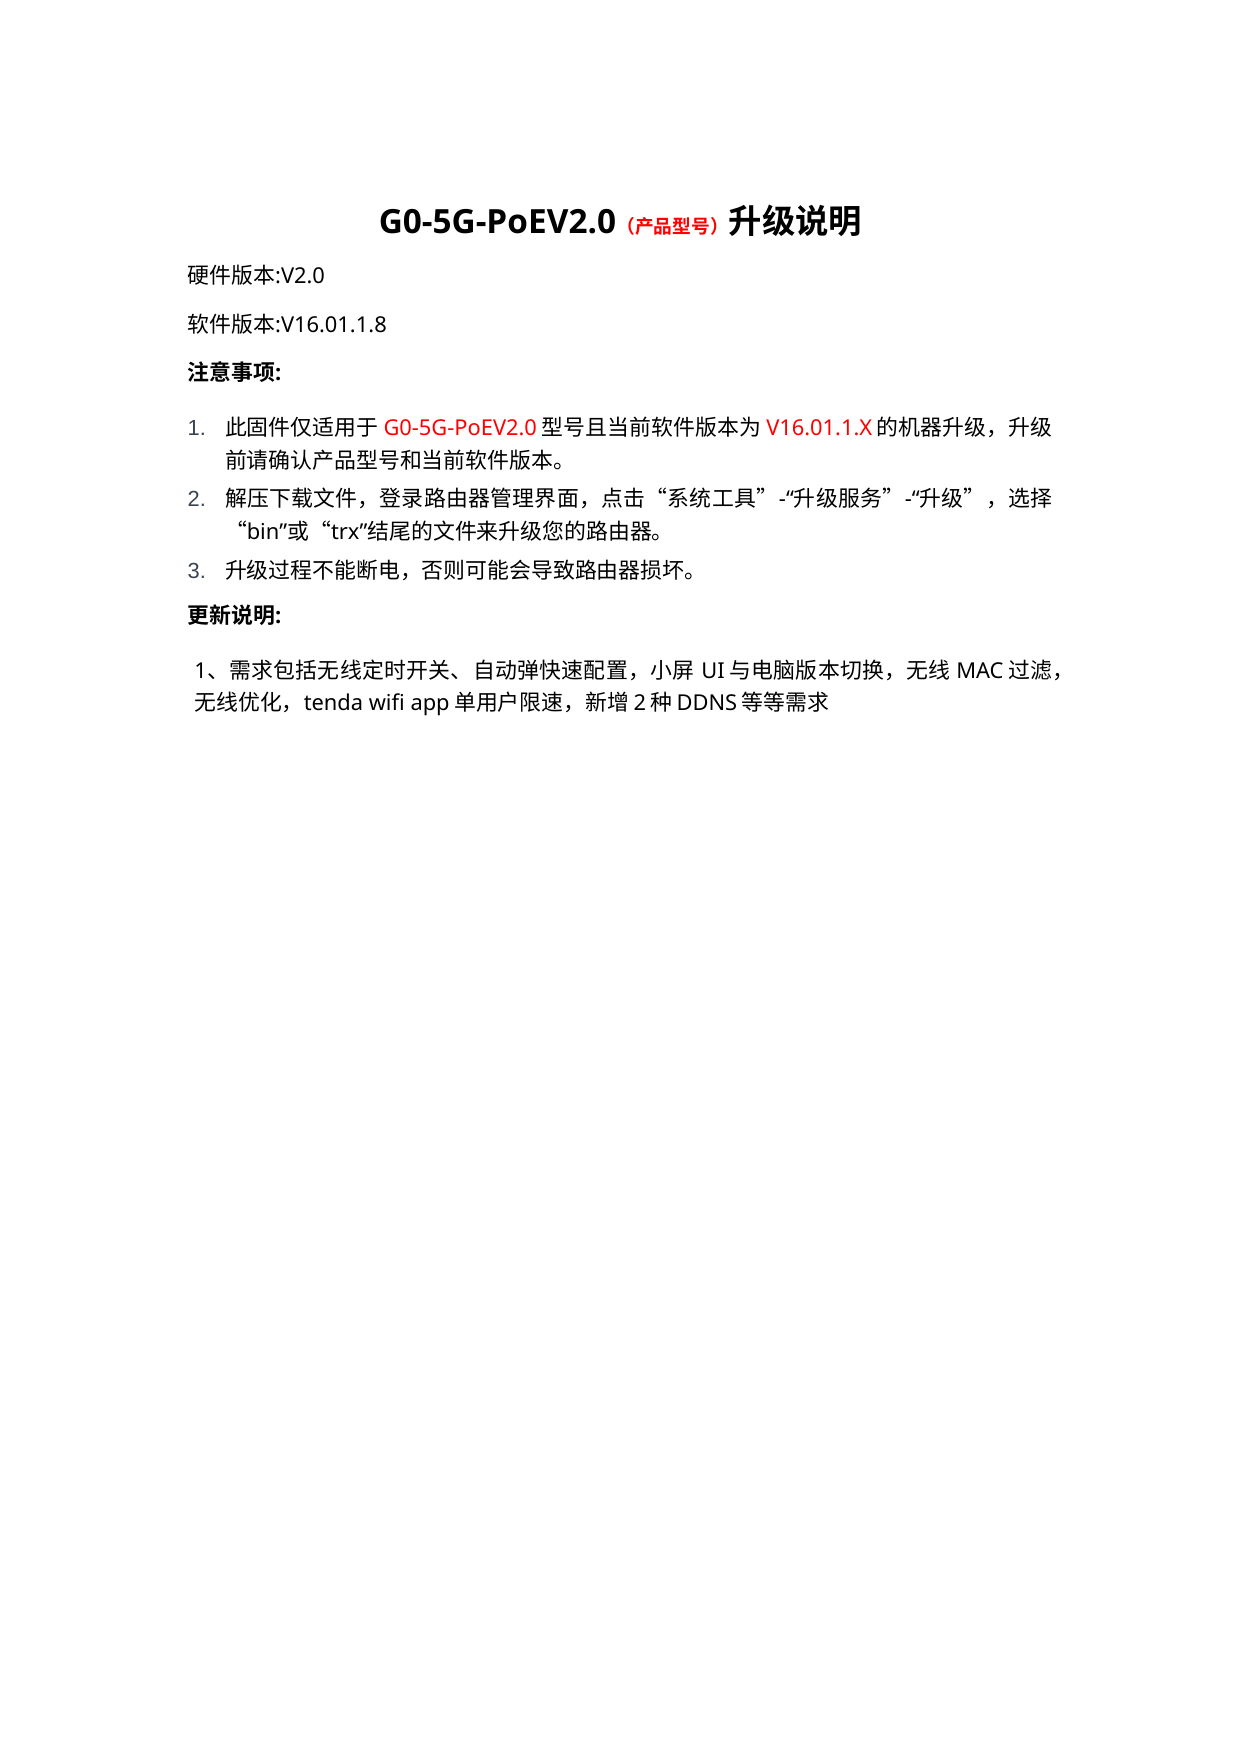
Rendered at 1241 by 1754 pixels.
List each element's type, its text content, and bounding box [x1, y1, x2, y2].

text 硬件版本:V2.0 [187, 258, 1053, 291]
list 此固件仅适用于G0-5G-PoEV2.0型号且当前软件版本为V16.01.1.X的机器升级，升级前请确认产品型号和当前软件版本。 [187, 410, 1053, 475]
list 解压下载文件，登录路由器管理界面，点击“系统工具”-“升级服务”-“升级”，选择“bin”或“trx”结尾的文件来升级您的路由器。 [187, 481, 1053, 546]
text 软件版本:V16.01.1.8 [187, 307, 1053, 339]
list 1、需求包括无线定时开关、自动弹快速配置，小屏UI与电脑版本切换，无线MAC过滤，无线优化，tenda wifi app单用户限速，新增2种DDNS等等需求 [194, 652, 1053, 750]
text 注意事项: [187, 355, 1053, 387]
list 升级过程不能断电，否则可能会导致路由器损坏。 [187, 553, 1053, 585]
title G0-5G-PoEV2.0（产品型号）升级说明 [187, 187, 1053, 252]
text 更新说明: [187, 598, 1053, 630]
